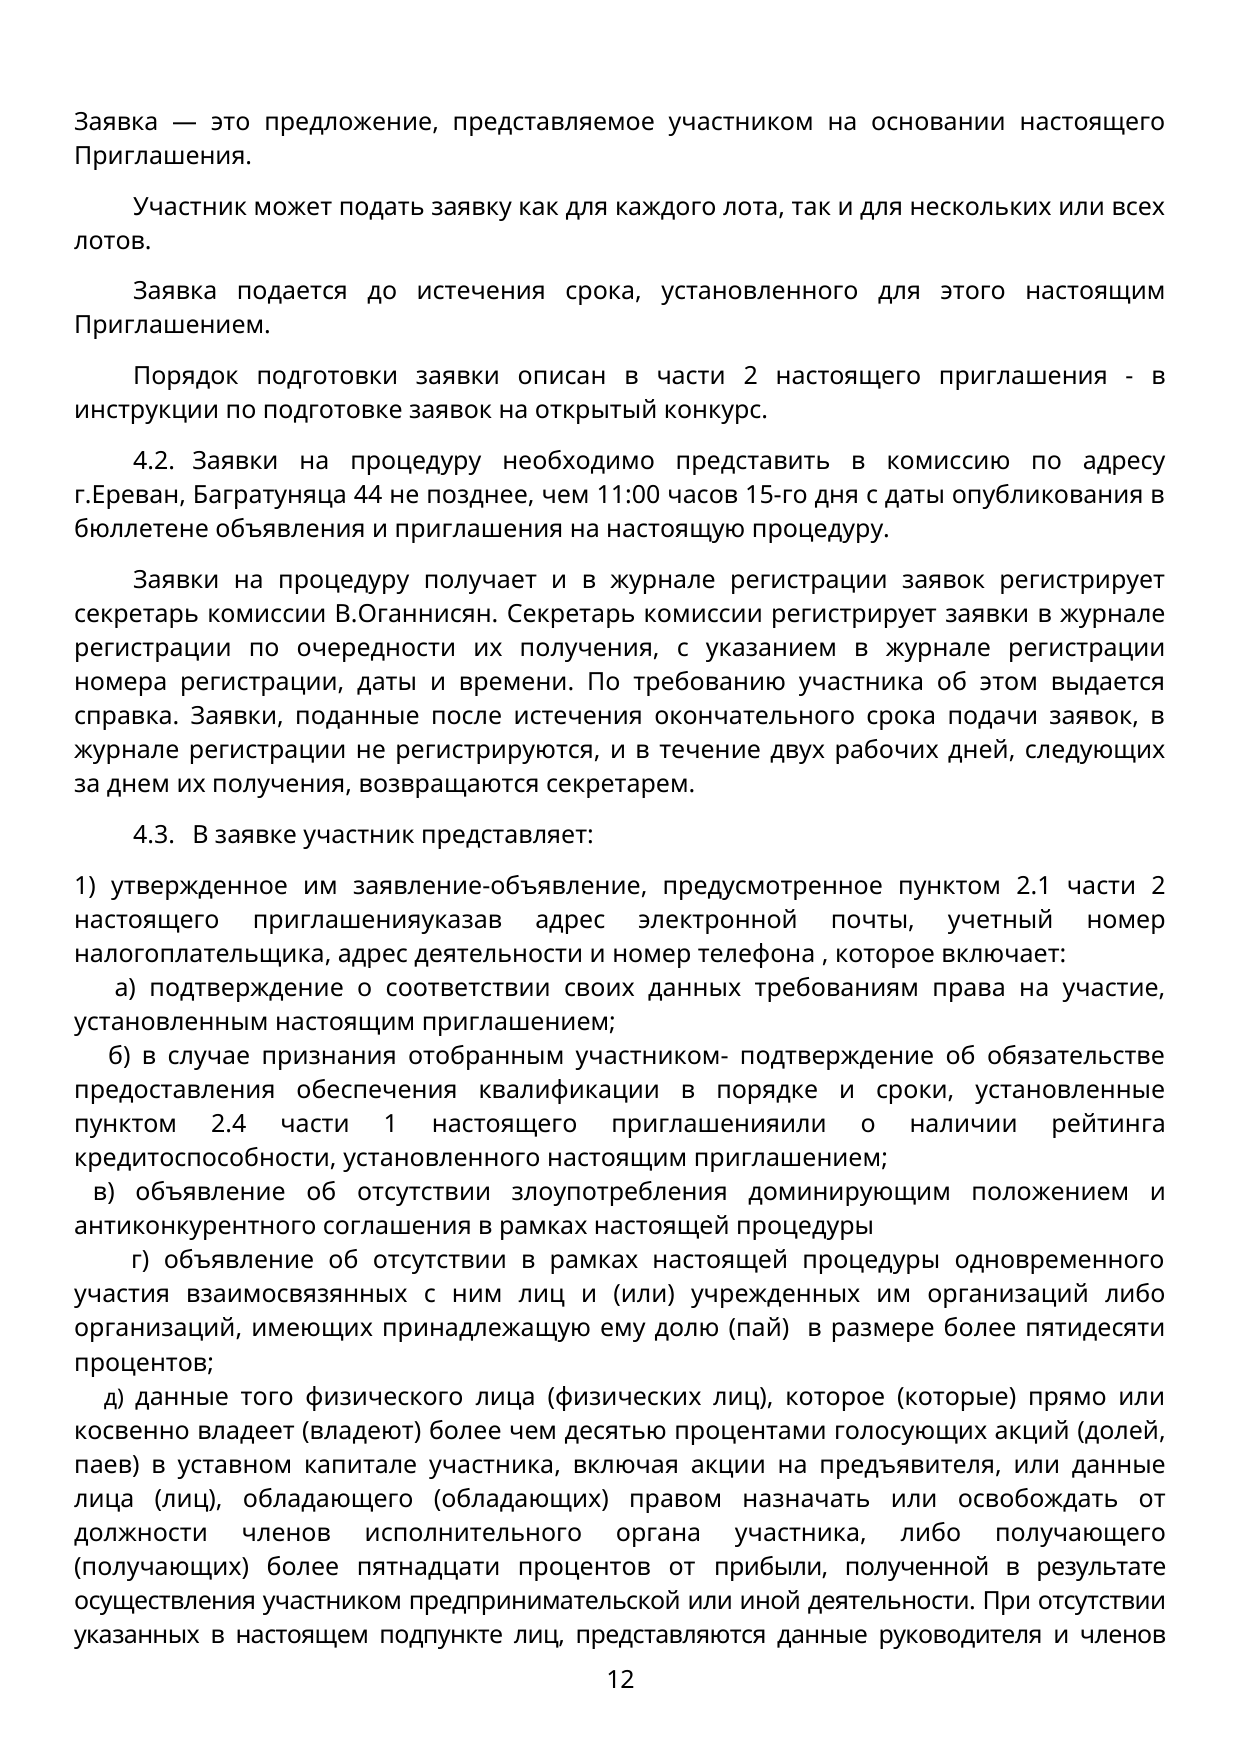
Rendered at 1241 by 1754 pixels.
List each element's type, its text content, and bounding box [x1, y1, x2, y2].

text Заявка подается до истечения срока, установленного для этого настоящим Приглашением. [74, 273, 1167, 341]
text Участник может подать заявку как для каждого лота, так и для нескольких или всех лотов. [74, 188, 1167, 256]
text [74, 103, 1167, 172]
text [74, 1378, 1167, 1651]
text г) объявление об отсутствии в рамках настоящей процедуры одновременного участия взаимосвязянных с ним лиц и (или) учрежденных им организаций либо организаций, имеющих принадлежащую ему долю (пай) в размере более пятидесяти процентов; [74, 1242, 1167, 1378]
text 4.2. Заявки на процедуру необходимо представить в комиссию по адресу г.Ереван, Багратуняца 44 не позднее, чем 11:00 часов 15-го дня с даты опубликования в бюллетене объявления и приглашения на настоящую процедуру. [74, 443, 1167, 545]
text б) в случае признания отобранным участником- подтверждение об обязательстве предоставления обеспечения квалификации в порядке и сроки, установленные пунктом 2.4 части 1 настоящего приглашенияили о наличии рейтинга кредитоспособности, установленного настоящим приглашением; [74, 1038, 1167, 1174]
text 4.3. В заявке участник представляет: [74, 817, 1167, 851]
text 1) утвержденное им заявление-объявление, предусмотренное пунктом 2.1 части 2 настоящего приглашенияуказав адрес электронной почты, учетный номер налогоплательщика, адрес деятельности и номер телефона , которое включает: [74, 867, 1167, 969]
text в) объявление об отсутствии злоупотребления доминирующим положением и антиконкурентного соглашения в рамках настоящей процедуры [74, 1174, 1167, 1242]
text Порядок подготовки заявки описан в части 2 настоящего приглашения - в инструкции по подготовке заявок на открытый конкурс. [74, 358, 1167, 426]
text Заявки на процедуру получает и в журнале регистрации заявок регистрирует секретарь комиссии В.Оганнисян. Секретарь комиссии регистрирует заявки в журнале регистрации по очередности их получения, с указанием в журнале регистрации номера регистрации, даты и времени. По требованию участника об этом выдается справка. Заявки, поданные после истечения окончательного срока подачи заявок, в журнале регистрации не регистрируются, и в течение двух рабочих дней, следующих за днем их получения, возвращаются секретарем. [74, 561, 1167, 800]
text а) подтверждение о соответствии своих данных требованиям права на участие, установленным настоящим приглашением; [74, 969, 1167, 1038]
